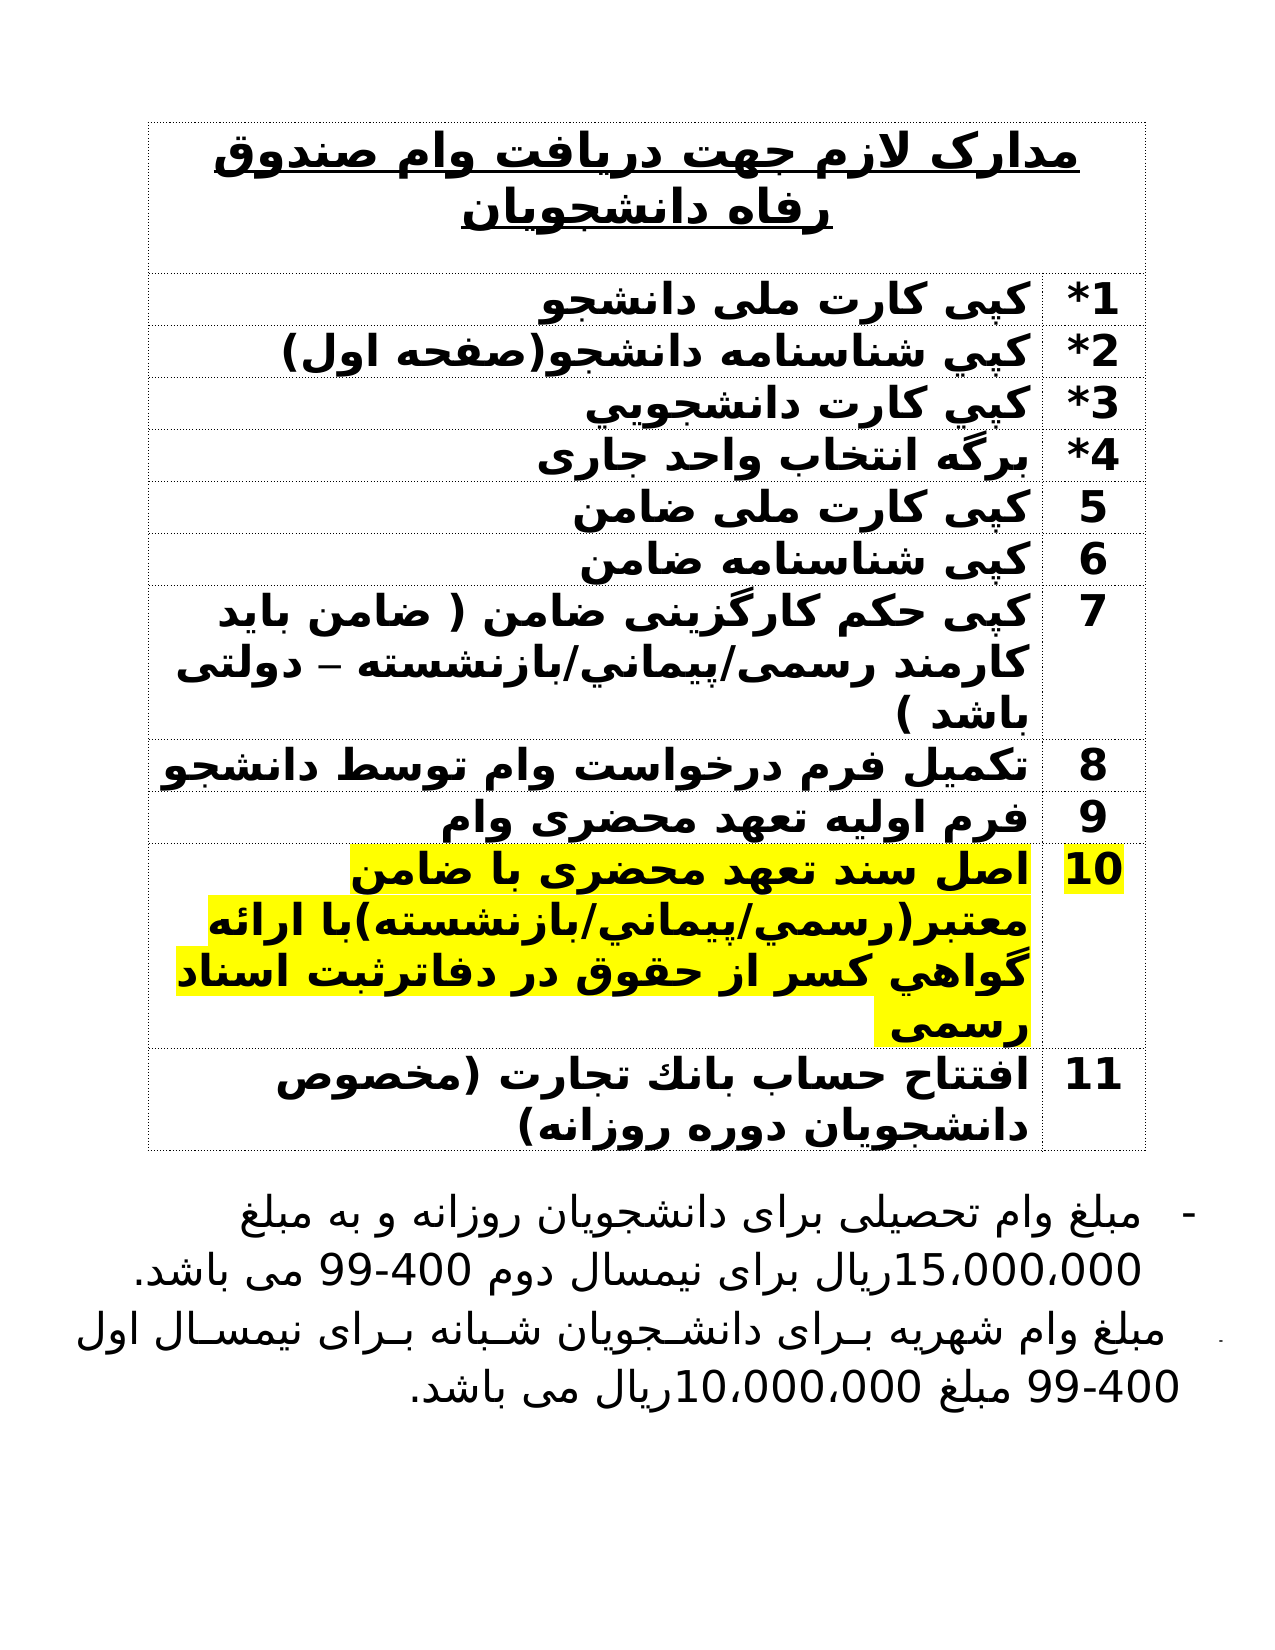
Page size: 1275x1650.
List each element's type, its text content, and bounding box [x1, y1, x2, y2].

table_cell 7 [1042, 585, 1146, 739]
table_cell 10 [1042, 843, 1146, 1047]
table_cell 2* [1042, 325, 1146, 377]
table_cell فرم اولیه تعهد محضری وام [148, 791, 1042, 843]
table_cell اصل سند تعهد محضری با ضامن معتبر(رسمي/پيماني/بازنشسته)با ارائه گواهي كسر از حقوق در دفاترثبت اسناد رسمی [765, 843, 1042, 1047]
table_cell برگه انتخاب واحد جاری [148, 429, 1042, 481]
table_cell کپی کارت ملی دانشجو [148, 273, 1042, 325]
table_cell 11 [1042, 1048, 1146, 1150]
table_cell کپی شناسنامه ضامن [148, 533, 1042, 584]
table_cell 8 [1042, 739, 1146, 791]
table_cell کپی کارت ملی ضامن [148, 481, 1042, 533]
table_cell اصل سند تعهد محضری با ضامن معتبر(رسمي/پيماني/بازنشسته)با ارائه گواهي كسر از حقوق در دفاترثبت اسناد رسمی [148, 843, 874, 1047]
table_cell كپي شناسنامه دانشجو(صفحه اول) [148, 325, 1042, 377]
table_cell کپی حکم کارگزینی ضامن ( ضامن باید کارمند رسمی/پيماني/بازنشسته – دولتی باشد ) [148, 585, 1042, 739]
table_cell تكميل فرم درخواست وام توسط دانشجو [148, 739, 1042, 791]
table_cell 4* [1042, 429, 1146, 481]
list مبلغ وام شهریه برای دانشجویان شبانه برای نیمسال اول 400-99 مبلغ 10،000،000ریال می باشد. [75, 1303, 1219, 1413]
table_cell 9 [1042, 791, 1146, 843]
list مبلغ وام تحصیلی برای دانشجویان روزانه و به مبلغ 15،000،000ریال برای نیمسال دوم 400-99 می باشد. [75, 1186, 1181, 1296]
table_header مدارک لازم جهت دریافت وام صندوق رفاه دانشجویان [148, 122, 1146, 273]
table_cell افتتاح حساب بانك تجارت (مخصوص دانشجويان دوره روزانه) [148, 1048, 1042, 1150]
table_cell 3* [1042, 377, 1146, 429]
table_cell 6 [1042, 533, 1146, 584]
table_cell 1* [1042, 273, 1146, 325]
table_cell كپي كارت دانشجويي [148, 377, 1042, 429]
table_cell 5 [1042, 481, 1146, 533]
